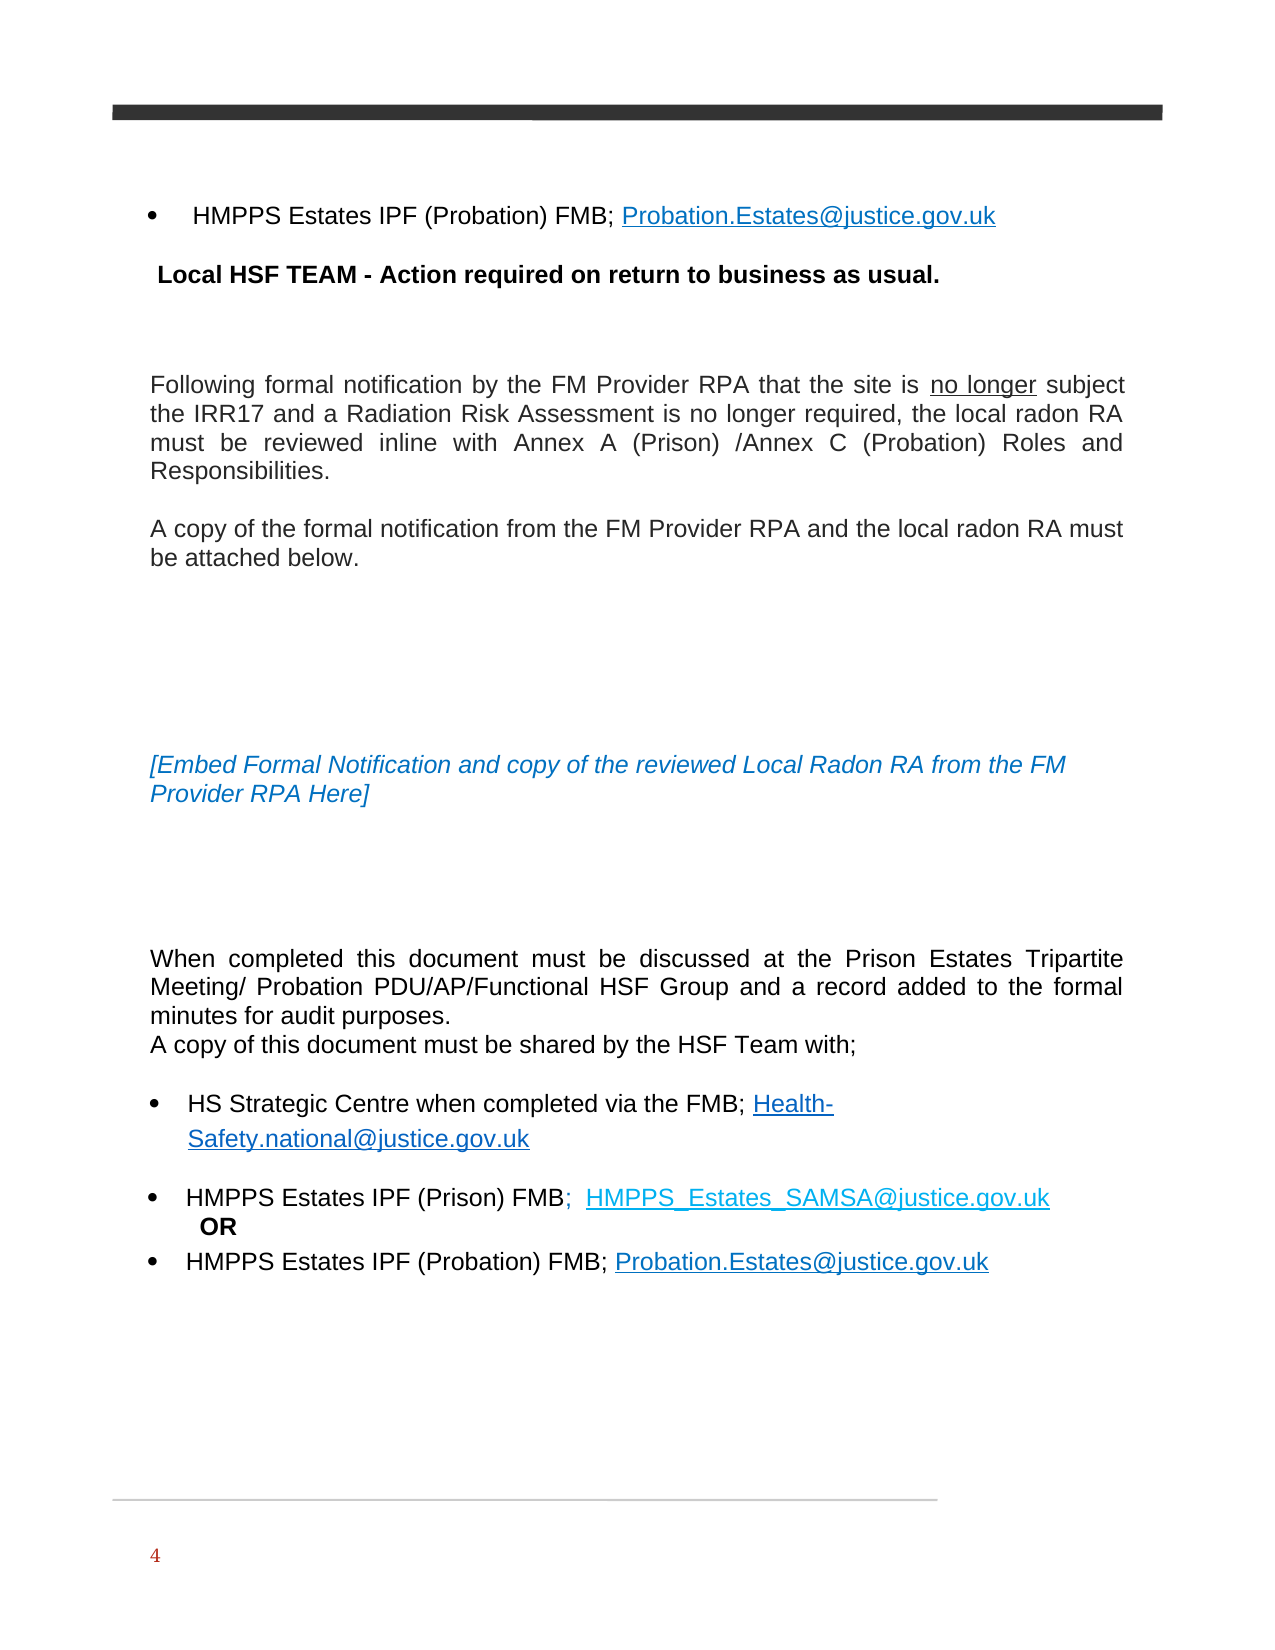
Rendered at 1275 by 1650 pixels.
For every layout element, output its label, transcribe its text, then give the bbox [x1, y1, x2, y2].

text [Embed Formal Notification and copy of the reviewed Local Radon RA from the FM Provider RPA Here] [150, 750, 1125, 808]
text Local HSF TEAM - Action required on return to business as usual. [150, 261, 1125, 289]
list HS Strategic Centre when completed via the FMB; Health-Safety.national@justice.gov.uk [150, 1089, 1125, 1153]
text When completed this document must be discussed at the Prison Estates Tripartite Meeting/ Probation PDU/AP/Functional HSF Group and a record added to the formal minutes for audit purposes. [150, 944, 1125, 1030]
list HMPPS Estates IPF (Prison) FMB; HMPPS_Estates_SAMSA@justice.gov.uk [148, 1183, 1125, 1212]
text A copy of the formal notification from the FM Provider RPA and the local radon RA must be attached below. [150, 514, 1125, 571]
list OR [186, 1212, 1125, 1241]
list HMPPS Estates IPF (Probation) FMB; Probation.Estates@justice.gov.uk [148, 201, 1125, 230]
text A copy of this document must be shared by the HSF Team with; [150, 1030, 1125, 1059]
text Following formal notification by the FM Provider RPA that the site is no longer subject the IRR17 and a Radiation Risk Assessment is no longer required, the local radon RA must be reviewed inline with Annex A (Prison) /Annex C (Probation) Roles and Responsibilities. [150, 370, 1125, 485]
list HMPPS Estates IPF (Probation) FMB; Probation.Estates@justice.gov.uk [148, 1247, 1125, 1276]
